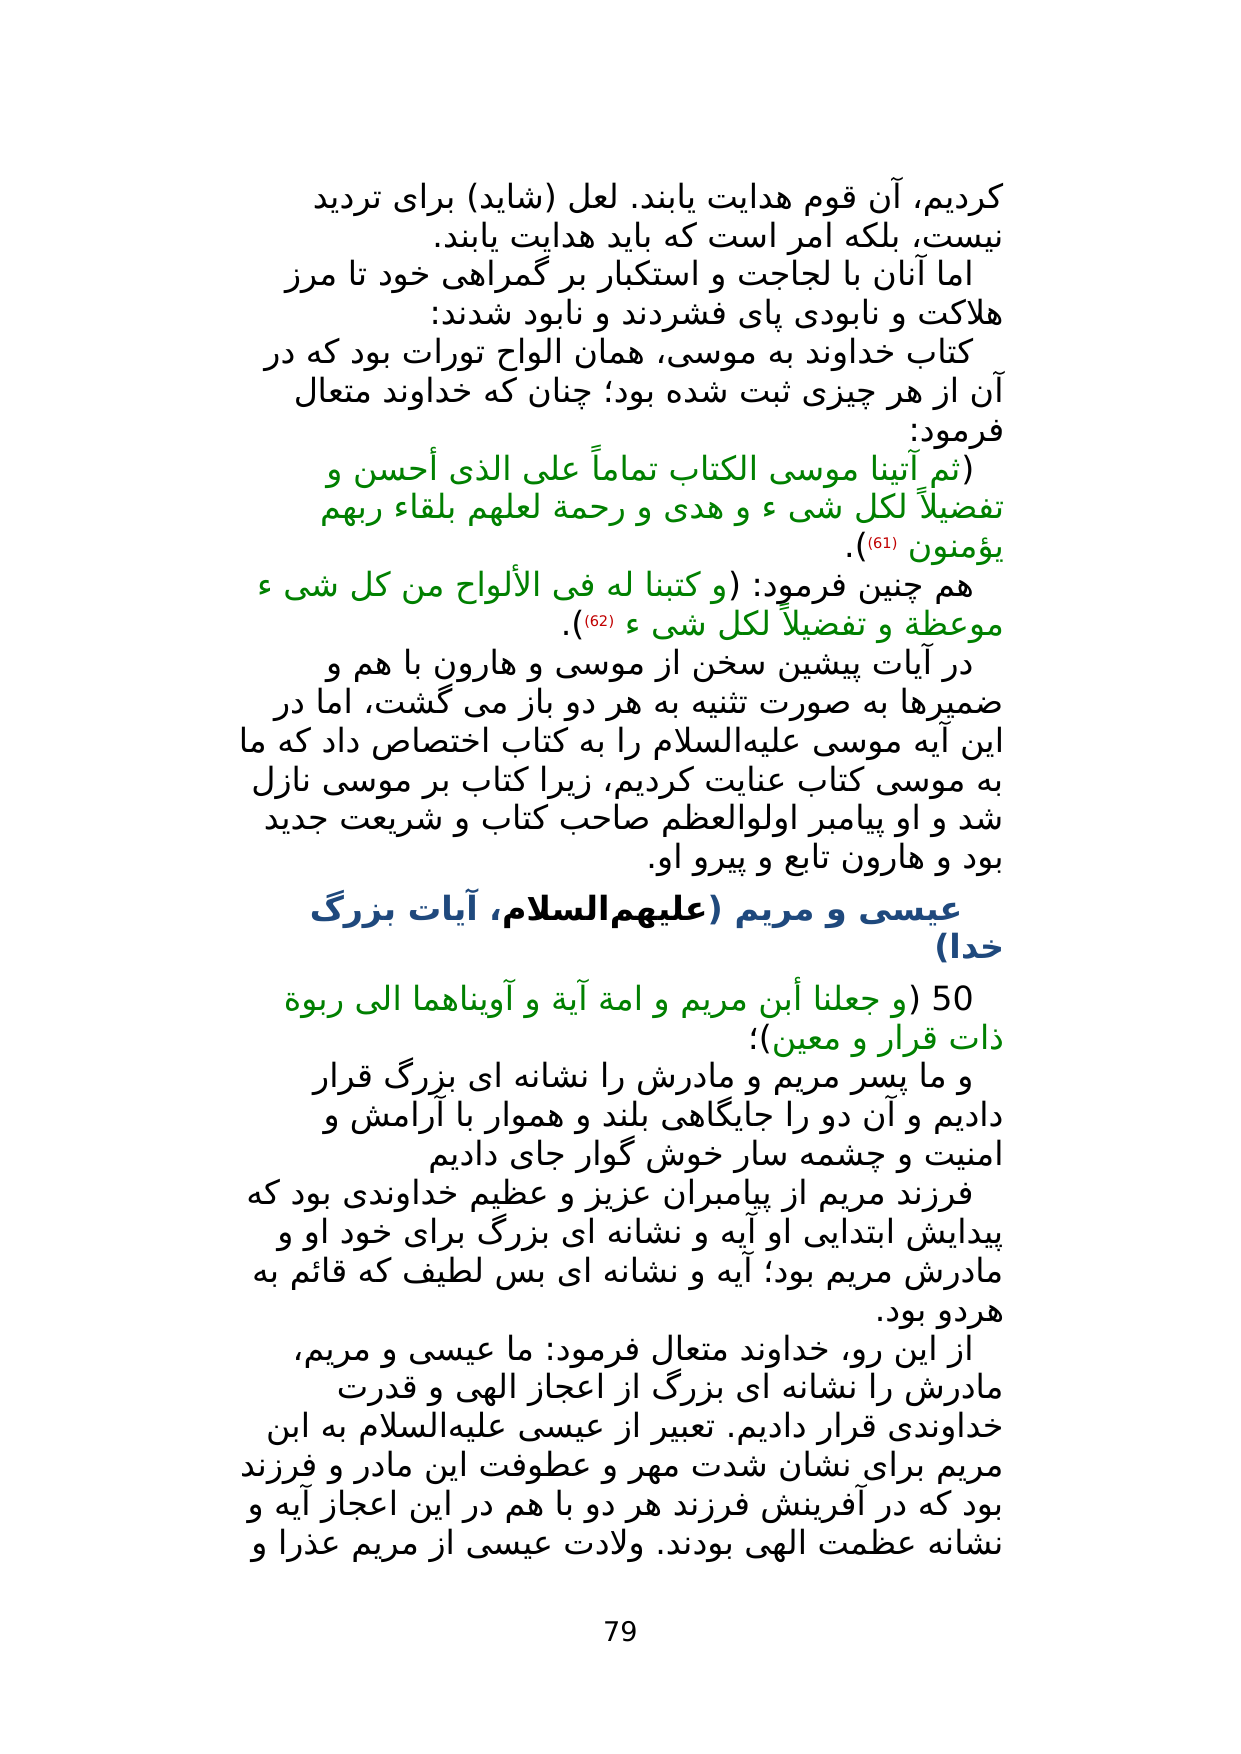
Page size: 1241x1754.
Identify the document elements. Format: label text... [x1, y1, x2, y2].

text هم چنین فرمود: (و كتبنا له فى الألواح من كل شى ء موعظة و تفضیلاً لكل شى ء (62)). [236, 566, 1004, 643]
text 50 (و جعلنا أبن مریم و امة آیة و آویناهما الى ربوة ذات قرار و معین)؛ [236, 979, 1004, 1057]
subtitle عیسى و مریم (عليهم‌السلام، آیات بزرگ خدا) [236, 889, 1004, 967]
text و ما پسر مریم و مادرش را نشانه اى بزرگ قرار دادیم و آن دو را جایگاهى بلند و هموار با آرامش و امنیت و چشمه سار خوش گوار جاى دادیم [236, 1057, 1004, 1173]
text در آیات پیشین سخن از موسى و هارون با هم و ضمیرها به صورت تثنیه به هر دو باز مى گشت، اما در این آیه موسى علیه‌السلام را به كتاب اختصاص داد كه ما به موسى كتاب عنایت كردیم، زیرا كتاب بر موسى نازل شد و او پیامبر اولوالعظم صاحب كتاب و شریعت جدید بود و هارون تابع و پیرو او. [236, 643, 1004, 877]
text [236, 177, 1004, 255]
text فرزند مریم از پیامبران عزیز و عظیم خداوندى بود كه پیدایش ابتدایى او آیه و نشانه اى بزرگ براى خود او و مادرش مریم بود؛ آیه و نشانه اى بس لطیف كه قائم به هردو بود. [236, 1173, 1004, 1329]
text (ثم آتینا موسى الكتاب تماماً على الذى أحسن و تفضیلاً لكل شى ء و هدى و رحمة لعلهم بلقاء ربهم یؤمنون (61)). [236, 449, 1004, 566]
text كتاب خداوند به موسى، همان الواح تورات بود كه در آن از هر چیزى ثبت شده بود؛ چنان كه خداوند متعال فرمود: [236, 333, 1004, 449]
text اما آنان با لجاجت و استكبار بر گمراهى خود تا مرز هلاكت و نابودى پاى فشردند و نابود شدند: [236, 255, 1004, 333]
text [236, 1329, 1004, 1562]
